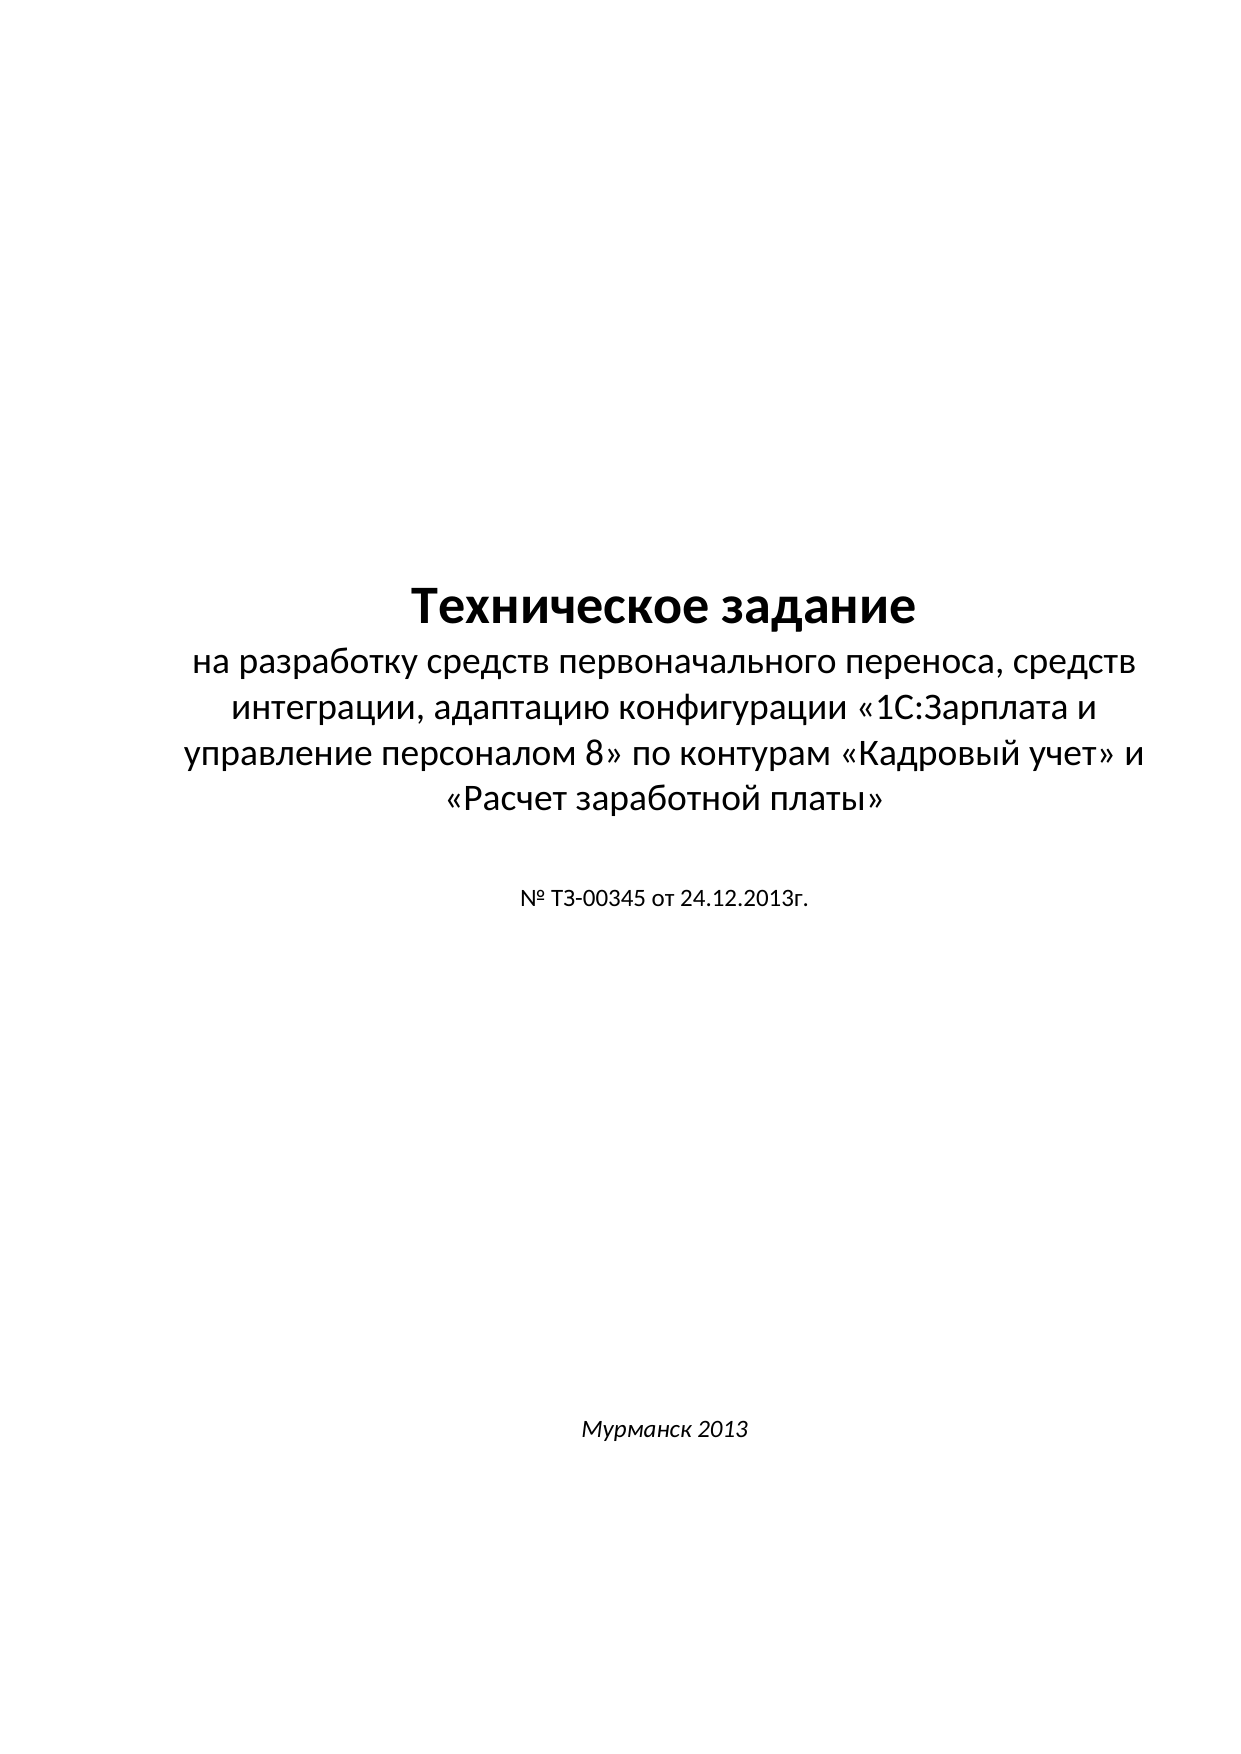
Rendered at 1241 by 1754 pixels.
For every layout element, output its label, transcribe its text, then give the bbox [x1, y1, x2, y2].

text № ТЗ-00345 от 24.12.2013г. [177, 882, 1152, 913]
text Техническое задание [177, 571, 1152, 637]
text Мурманск 2013 [177, 1414, 1152, 1444]
text на разработку средств первоначального переноса, средств интеграции, адаптацию конфигурации «1С:Зарплата и управление персоналом 8» по контурам «Кадровый учет» и «Расчет заработной платы» [177, 637, 1152, 820]
